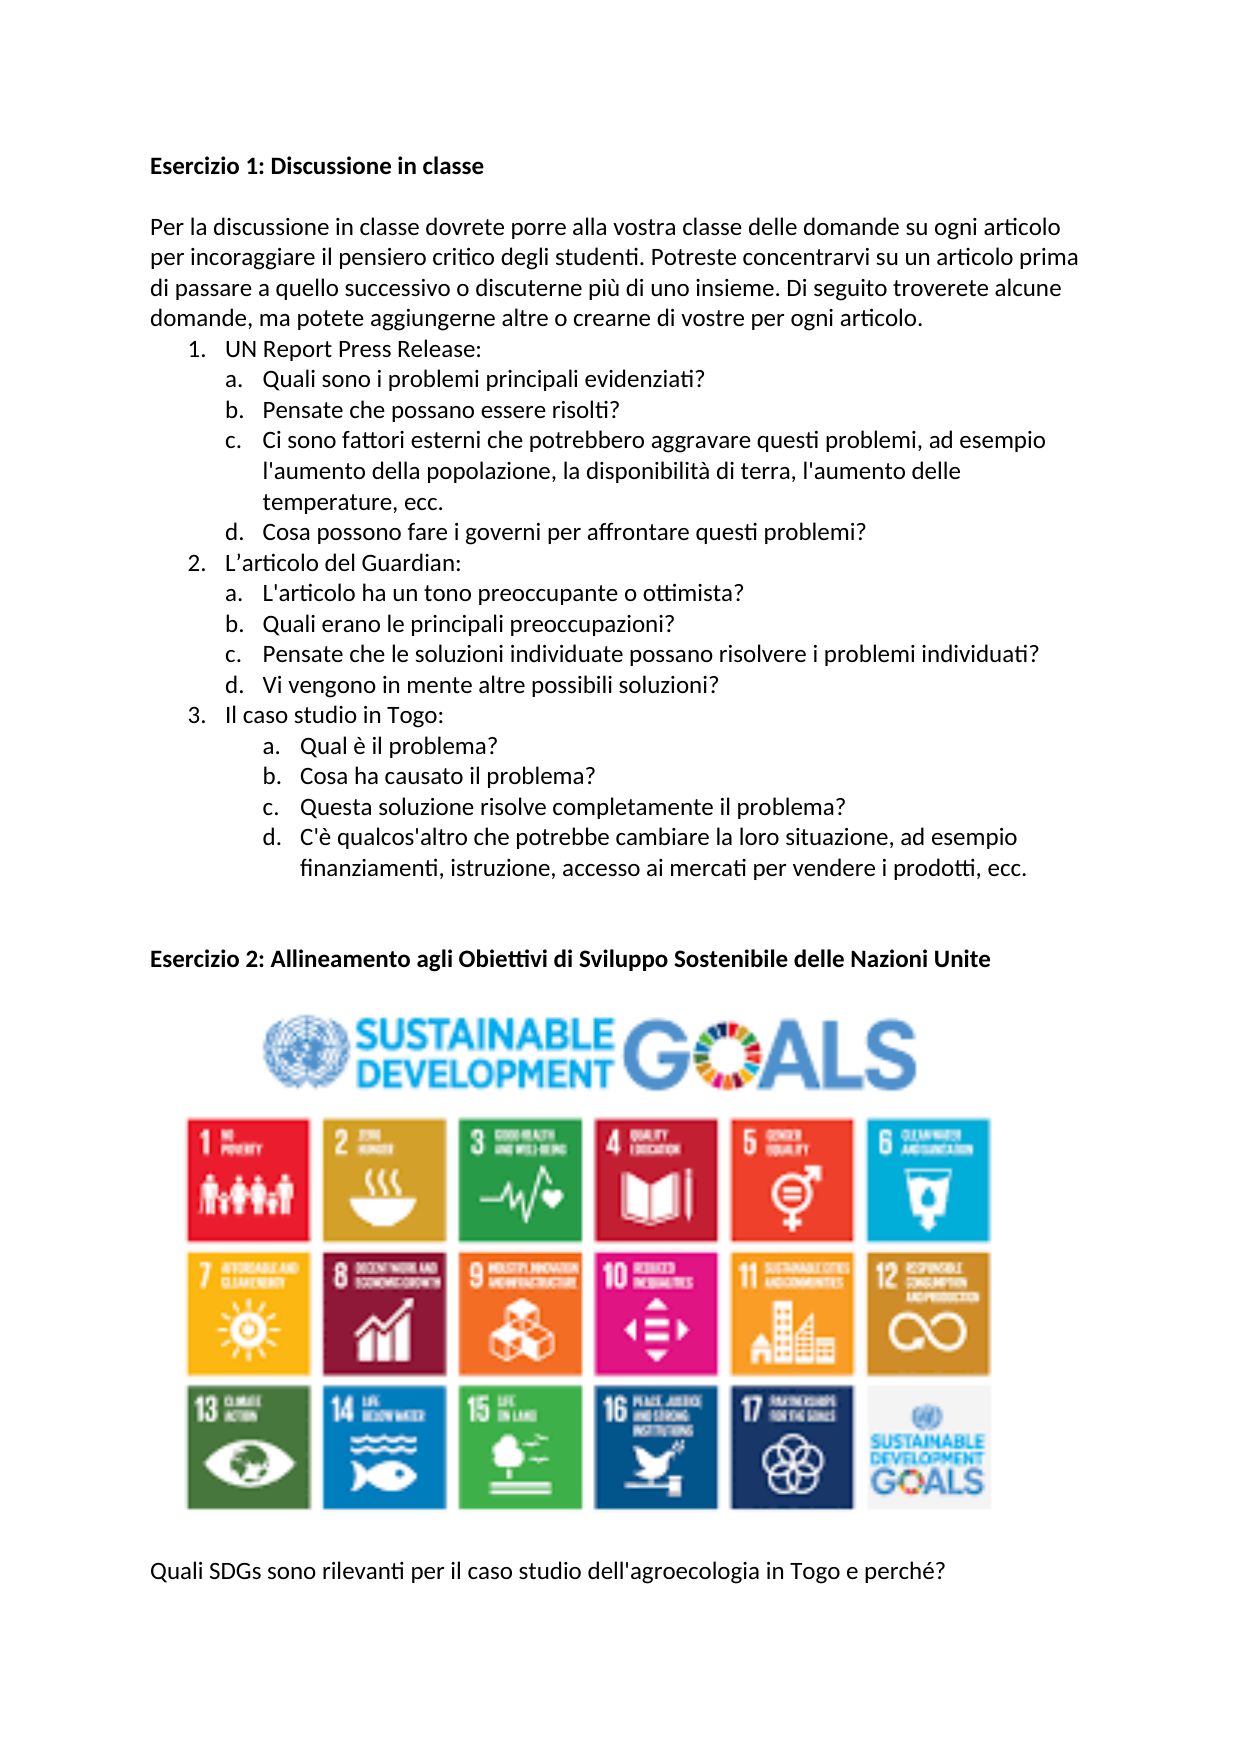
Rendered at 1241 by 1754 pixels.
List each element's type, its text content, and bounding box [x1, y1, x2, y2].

text Esercizio 1: Discussione in classe [150, 150, 1090, 181]
list Cosa ha causato il problema? [262, 760, 1090, 791]
list C'è qualcos'altro che potrebbe cambiare la loro situazione, ad esempio finanziamenti, istruzione, accesso ai mercati per vendere i prodotti, ecc. [262, 821, 1090, 882]
list Pensate che le soluzioni individuate possano risolvere i problemi individuati? [225, 638, 1090, 669]
list L’articolo del Guardian: [187, 547, 1090, 577]
list L'articolo ha un tono preoccupante o ottimista? [225, 577, 1090, 608]
text Esercizio 2: Allineamento agli Obiettivi di Sviluppo Sostenibile delle Nazioni Unite [150, 943, 1090, 974]
list Ci sono fattori esterni che potrebbero aggravare questi problemi, ad esempio l'aumento della popolazione, la disponibilità di terra, l'aumento delle temperature, ecc. [225, 425, 1090, 516]
list Il caso studio in Togo: [187, 699, 1090, 730]
list Qual è il problema? [262, 730, 1090, 760]
list Pensate che possano essere risolti? [225, 394, 1090, 425]
list Cosa possono fare i governi per affrontare questi problemi? [225, 516, 1090, 547]
text Per la discussione in classe dovrete porre alla vostra classe delle domande su ogni articolo per incoraggiare il pensiero critico degli studenti. Potreste concentrarvi su un articolo prima di passare a quello successivo o discuterne più di uno insieme. Di seguito troverete alcune domande, ma potete aggiungerne altre o crearne di vostre per ogni articolo. [150, 211, 1090, 333]
text Quali SDGs sono rilevanti per il caso studio dell'agroecologia in Togo e perché? [150, 1555, 1090, 1586]
list UN Report Press Release: [187, 333, 1090, 364]
list Vi vengono in mente altre possibili soluzioni? [225, 669, 1090, 699]
list Quali erano le principali preoccupazioni? [225, 608, 1090, 638]
picture [150, 1004, 1025, 1525]
list Quali sono i problemi principali evidenziati? [225, 364, 1090, 394]
list Questa soluzione risolve completamente il problema? [262, 791, 1090, 821]
